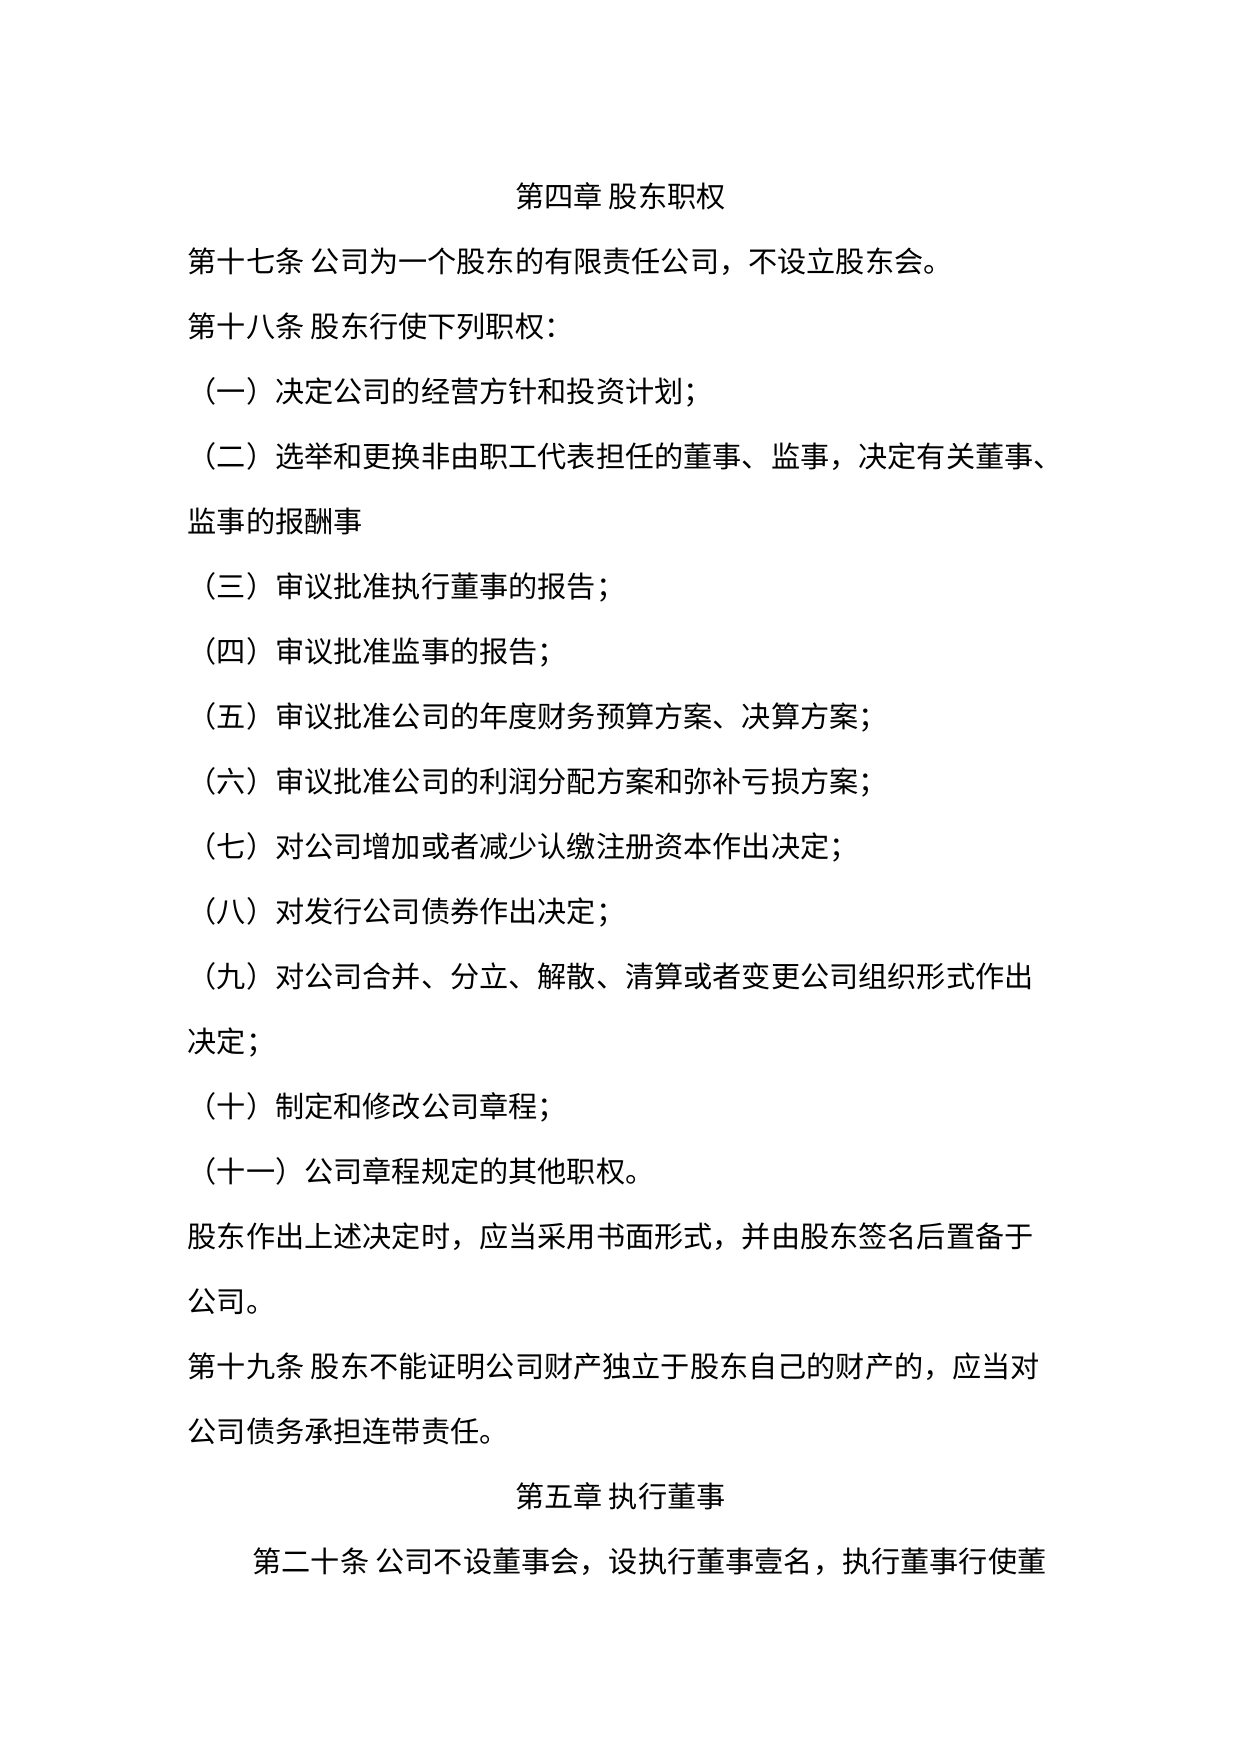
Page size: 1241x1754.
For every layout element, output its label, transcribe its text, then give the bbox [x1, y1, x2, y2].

text 第十九条 股东不能证明公司财产独立于股东自己的财产的，应当对公司债务承担连带责任。 [187, 1332, 1053, 1462]
text （九）对公司合并、分立、解散、清算或者变更公司组织形式作出决定； [187, 942, 1053, 1072]
text 股东作出上述决定时，应当采用书面形式，并由股东签名后置备于公司。 [187, 1202, 1053, 1332]
text （七）对公司增加或者减少认缴注册资本作出决定； [187, 812, 1053, 877]
text （六）审议批准公司的利润分配方案和弥补亏损方案； [187, 747, 1053, 812]
text （一）决定公司的经营方针和投资计划； [187, 357, 1053, 422]
text （八）对发行公司债券作出决定； [187, 877, 1053, 942]
text （十一）公司章程规定的其他职权。 [187, 1137, 1053, 1202]
text 第五章 执行董事 [187, 1462, 1053, 1527]
text （二）选举和更换非由职工代表担任的董事、监事，决定有关董事、监事的报酬事 [187, 422, 1053, 552]
text 第十七条 公司为一个股东的有限责任公司，不设立股东会。 [187, 227, 1053, 292]
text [187, 1527, 1053, 1592]
text 第四章 股东职权 [187, 162, 1053, 227]
text （五）审议批准公司的年度财务预算方案、决算方案； [187, 682, 1053, 747]
text （十）制定和修改公司章程； [187, 1072, 1053, 1137]
text （四）审议批准监事的报告； [187, 617, 1053, 682]
text 第十八条 股东行使下列职权： [187, 292, 1053, 357]
text （三）审议批准执行董事的报告； [187, 552, 1053, 617]
